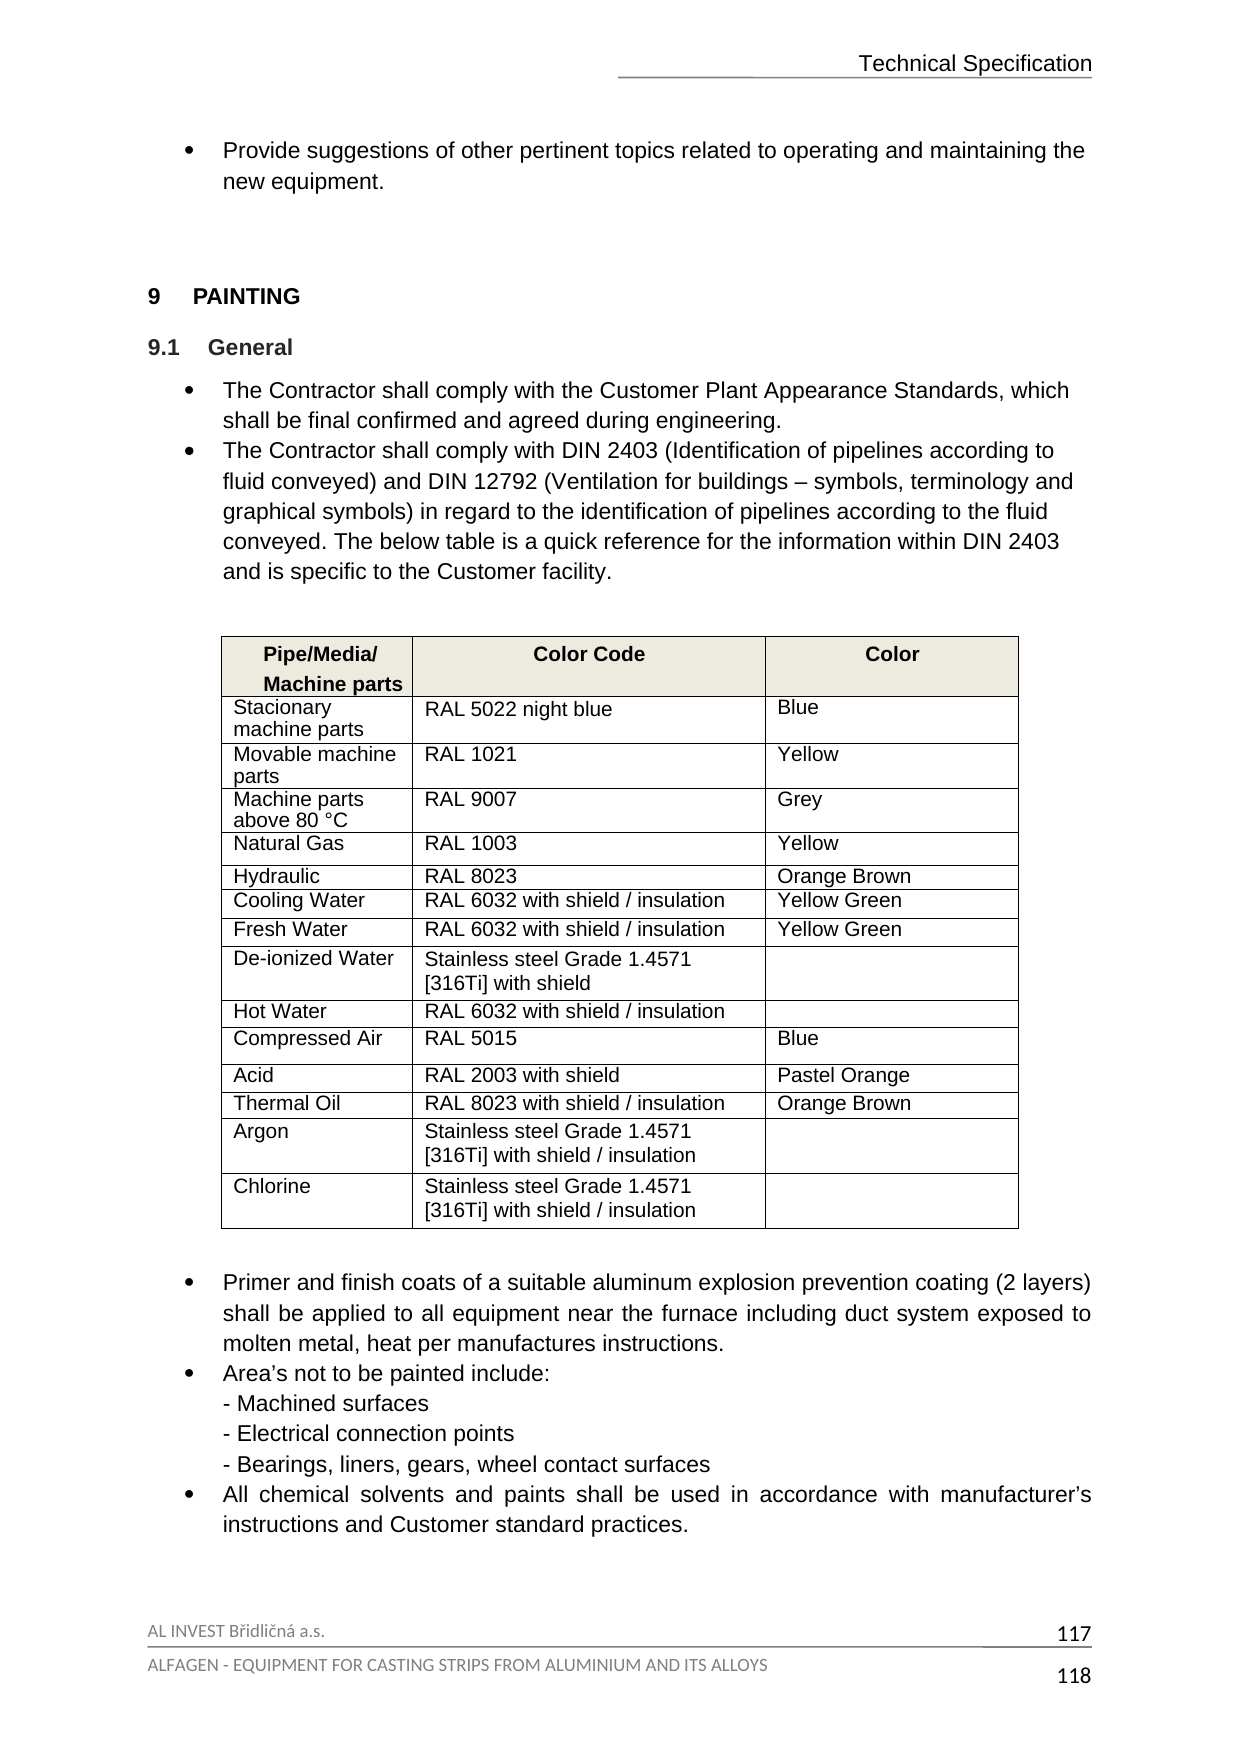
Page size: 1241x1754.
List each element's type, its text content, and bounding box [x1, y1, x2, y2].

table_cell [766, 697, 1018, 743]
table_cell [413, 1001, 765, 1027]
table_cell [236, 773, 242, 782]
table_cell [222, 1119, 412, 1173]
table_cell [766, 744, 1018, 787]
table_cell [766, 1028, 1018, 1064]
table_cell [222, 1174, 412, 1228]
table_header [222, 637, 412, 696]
list All chemical solvents and paints shall be used in accordance with manufacturer’s instructions and Customer standard practices. [185, 1481, 1092, 1537]
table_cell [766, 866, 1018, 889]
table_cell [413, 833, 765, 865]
list The Contractor shall comply with DIN 2403 (Identification of pipelines according to fluid conveyed) and DIN 12792 (Ventilation for buildings – symbols, terminology and graphical symbols) in regard to the identification of pipelines according to the fluid conveyed. The below table is a quick reference for the information within DIN 2403 and is specific to the Customer facility. [185, 437, 1092, 584]
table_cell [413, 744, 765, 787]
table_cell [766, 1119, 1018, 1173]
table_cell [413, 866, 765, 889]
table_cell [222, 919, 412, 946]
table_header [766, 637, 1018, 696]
list The Contractor shall comply with the Customer Plant Appearance Standards, which shall be final confirmed and agreed during engineering. [185, 377, 1092, 433]
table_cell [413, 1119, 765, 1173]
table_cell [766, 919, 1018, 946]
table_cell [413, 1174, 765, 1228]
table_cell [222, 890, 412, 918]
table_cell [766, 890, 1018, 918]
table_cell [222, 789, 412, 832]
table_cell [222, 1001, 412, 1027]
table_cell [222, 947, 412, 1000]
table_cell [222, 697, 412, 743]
list Area’s not to be painted include: - Machined surfaces - Electrical connection points - Bearings, liners, gears, wheel contact surfaces [185, 1360, 1092, 1477]
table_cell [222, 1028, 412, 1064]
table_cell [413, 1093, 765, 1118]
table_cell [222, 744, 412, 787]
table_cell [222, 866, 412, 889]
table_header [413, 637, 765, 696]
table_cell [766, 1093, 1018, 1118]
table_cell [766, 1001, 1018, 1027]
list Primer and finish coats of a suitable aluminum explosion prevention coating (2 layers) shall be applied to all equipment near the furnace including duct system exposed to molten metal, heat per manufactures instructions. [185, 1269, 1092, 1356]
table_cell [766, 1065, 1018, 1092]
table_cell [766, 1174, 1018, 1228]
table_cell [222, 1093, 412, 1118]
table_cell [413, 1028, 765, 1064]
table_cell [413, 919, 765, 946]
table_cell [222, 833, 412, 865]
list Provide suggestions of other pertinent topics related to operating and maintaining the new equipment. [185, 137, 1092, 194]
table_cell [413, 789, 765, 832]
text General [148, 334, 1092, 361]
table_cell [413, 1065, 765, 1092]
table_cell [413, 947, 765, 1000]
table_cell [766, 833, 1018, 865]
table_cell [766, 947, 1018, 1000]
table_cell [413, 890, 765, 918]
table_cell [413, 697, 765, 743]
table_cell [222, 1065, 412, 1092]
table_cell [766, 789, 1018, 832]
text Painting [148, 283, 1092, 309]
